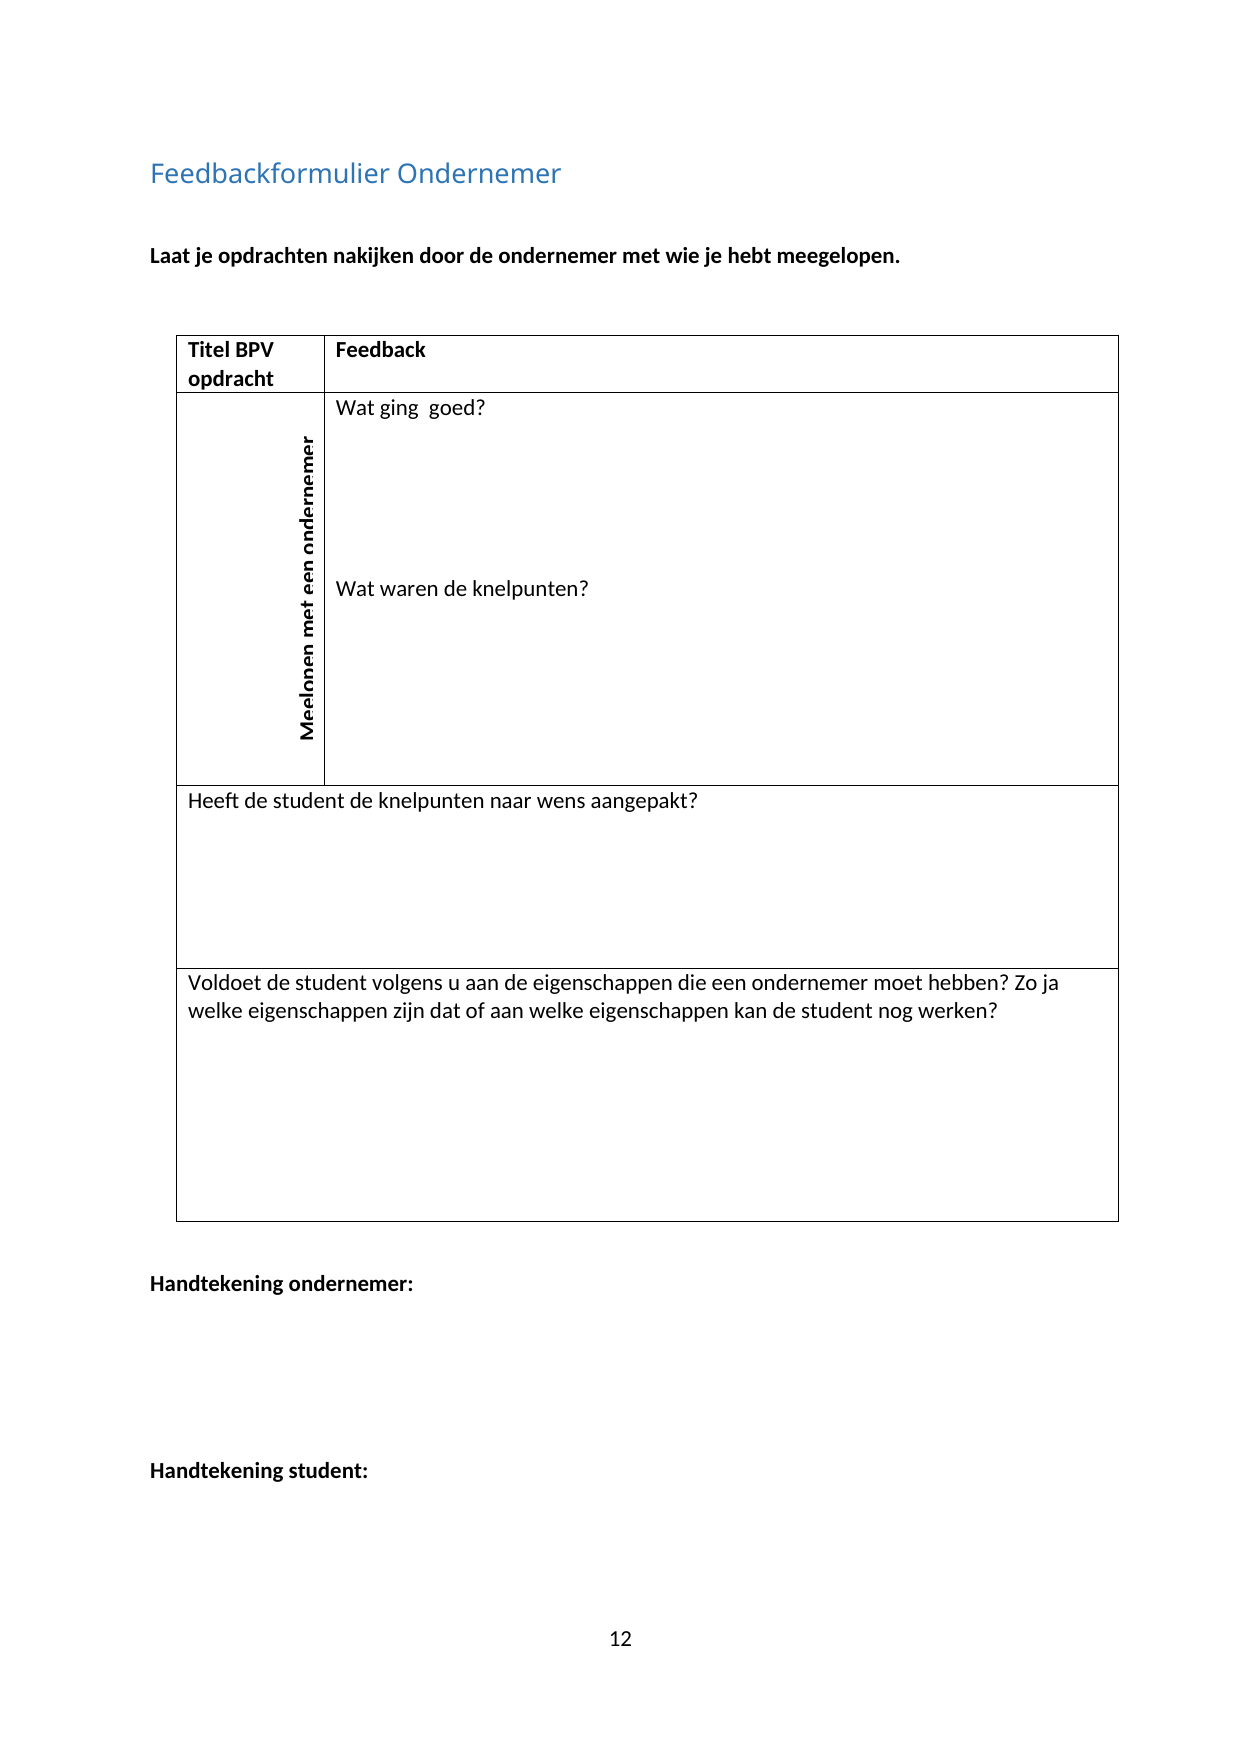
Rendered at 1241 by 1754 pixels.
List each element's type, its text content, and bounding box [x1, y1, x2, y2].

subtitle Feedbackformulier Ondernemer [150, 154, 1090, 191]
text Handtekening student: [150, 1456, 1090, 1484]
text Laat je opdrachten nakijken door de ondernemer met wie je hebt meegelopen. [150, 241, 1090, 269]
table_header Titel BPV opdracht [177, 336, 324, 392]
table_header Feedback [325, 336, 1118, 392]
table_cell Meelopen met een ondernemer [177, 393, 324, 785]
table_cell Heeft de student de knelpunten naar wens aangepakt? [177, 786, 1118, 967]
text Handtekening ondernemer: [150, 1269, 1090, 1297]
table_cell Wat ging goed? Wat waren de knelpunten? [325, 393, 1118, 785]
table_cell Voldoet de student volgens u aan de eigenschappen die een ondernemer moet hebben? Zo ja welke eigenschappen zijn dat of aan welke eigenschappen kan de student nog werken? [177, 969, 1118, 1221]
